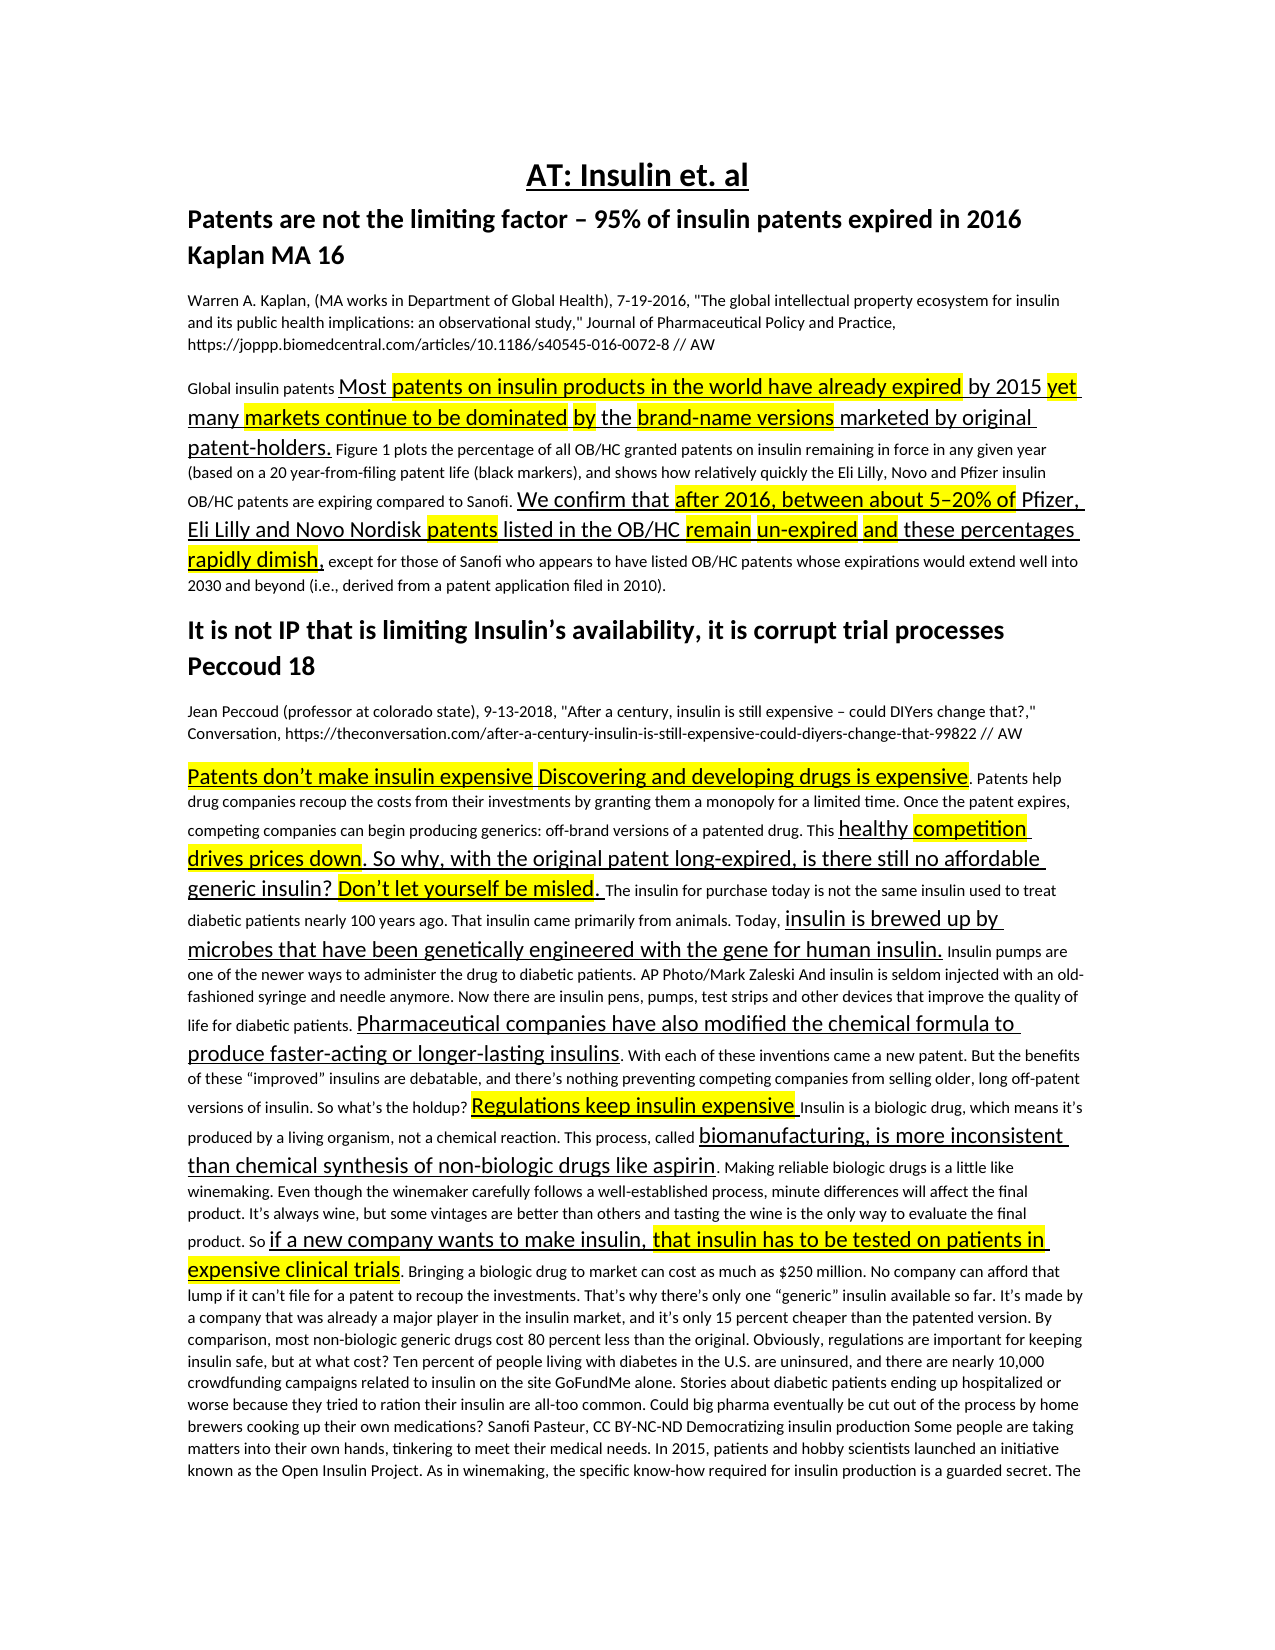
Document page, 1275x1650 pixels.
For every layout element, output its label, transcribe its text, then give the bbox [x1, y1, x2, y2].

text Warren A. Kaplan, (MA works in Department of Global Health), 7-19-2016, "The global intellectual property ecosystem for insulin and its public health implications: an observational study," Journal of Pharmaceutical Policy and Practice, https://joppp.biomedcentral.com/articles/10.1186/s40545-016-0072-8 // AW [187, 290, 1087, 354]
text Kaplan MA 16 [187, 238, 1087, 271]
text Global insulin patents Most patents on insulin products in the world have already expired by 2015 yet many markets continue to be dominated by the brand-name versions marketed by original patent-holders. Figure 1 plots the percentage of all OB/HC granted patents on insulin remaining in force in any given year (based on a 20 year-from-filing patent life (black markers), and shows how relatively quickly the Eli Lilly, Novo and Pfizer insulin OB/HC patents are expiring compared to Sanofi. We confirm that after 2016, between about 5–20% of Pfizer, Eli Lilly and Novo Nordisk patents listed in the OB/HC remain un-expired and these percentages rapidly dimish, except for those of Sanofi who appears to have listed OB/HC patents whose expirations would extend well into 2030 and beyond (i.e., derived from a patent application filed in 2010). [187, 372, 1087, 595]
text Peccoud 18 [187, 649, 1087, 682]
subtitle AT: Insulin et. al [187, 154, 1087, 195]
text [187, 762, 1087, 1481]
text Jean Peccoud (professor at colorado state), 9-13-2018, "After a century, insulin is still expensive – could DIYers change that?," Conversation, https://theconversation.com/after-a-century-insulin-is-still-expensive-could-diyers-change-that-99822 // AW [187, 701, 1087, 744]
subtitle It is not IP that is limiting Insulin’s availability, it is corrupt trial processes [187, 613, 1087, 647]
subtitle Patents are not the limiting factor – 95% of insulin patents expired in 2016 [187, 202, 1087, 235]
